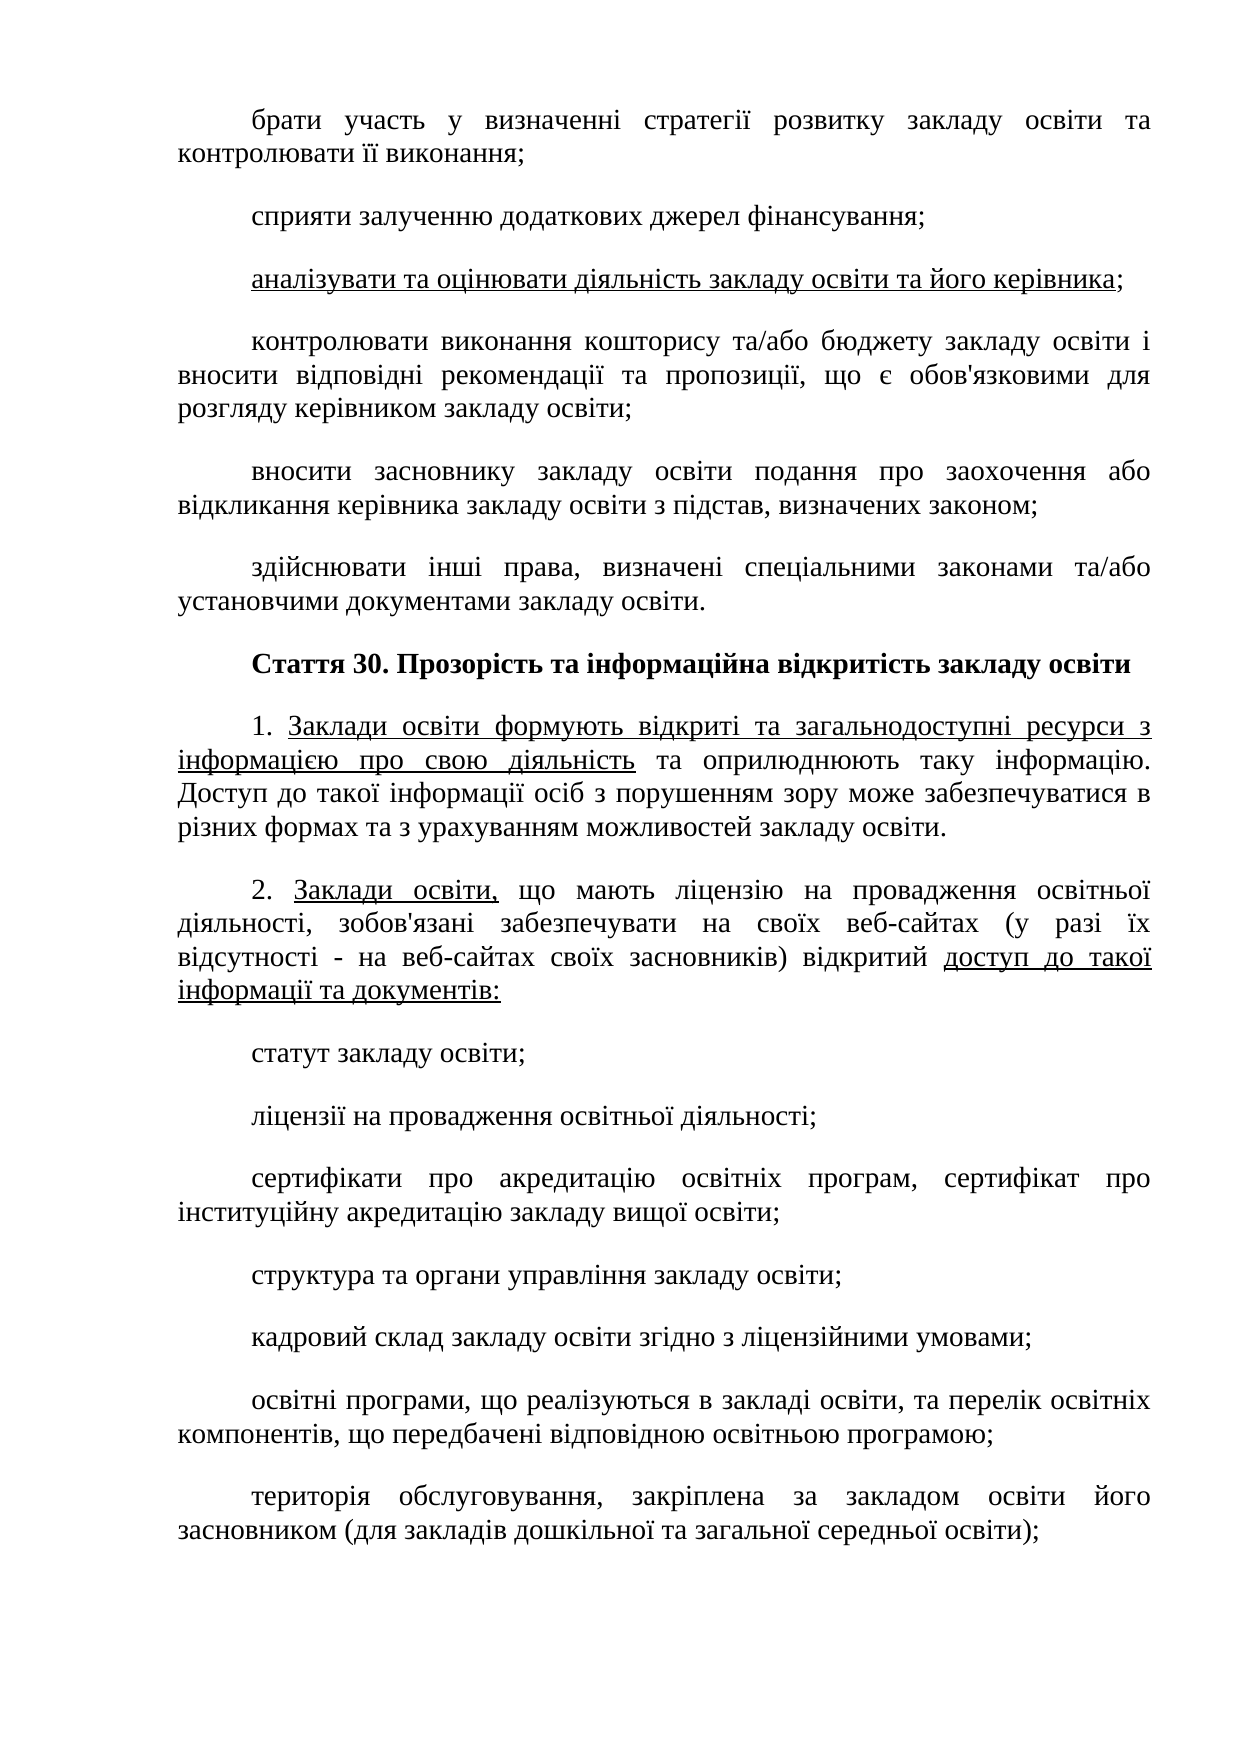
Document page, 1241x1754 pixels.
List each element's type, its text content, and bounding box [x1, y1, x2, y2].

text Стаття 30. Прозорість та інформаційна відкритість закладу освіти [177, 646, 1152, 679]
text здійснювати інші права, визначені спеціальними законами та/або установчими документами закладу освіти. [177, 549, 1152, 617]
text вносити засновнику закладу освіти подання про заохочення або відкликання керівника закладу освіти з підстав, визначених законом; [177, 453, 1152, 520]
text контролювати виконання кошторису та/або бюджету закладу освіти і вносити відповідні рекомендації та пропозиції, що є обов'язковими для розгляду керівником закладу освіти; [177, 323, 1152, 424]
text брати участь у визначенні стратегії розвитку закладу освіти та контролювати її виконання; [177, 102, 1152, 169]
text ліцензії на провадження освітньої діяльності; [177, 1098, 1152, 1131]
text територія обслуговування, закріплена за закладом освіти його засновником (для закладів дошкільної та загальної середньої освіти); [177, 1478, 1152, 1546]
text освітні програми, що реалізуються в закладі освіти, та перелік освітніх компонентів, що передбачені відповідною освітньою програмою; [177, 1382, 1152, 1449]
text 2. Заклади освіти, що мають ліцензію на провадження освітньої діяльності, зобов'язані забезпечувати на своїх веб-сайтах (у разі їх відсутності - на веб-сайтах своїх засновників) відкритий доступ до такої інформації та документів: [177, 872, 1152, 1006]
text аналізувати та оцінювати діяльність закладу освіти та його керівника; [177, 261, 1152, 294]
text статут закладу освіти; [177, 1035, 1152, 1069]
text сприяти залученню додаткових джерел фінансування; [177, 198, 1152, 232]
text кадровий склад закладу освіти згідно з ліцензійними умовами; [177, 1319, 1152, 1353]
text сертифікати про акредитацію освітніх програм, сертифікат про інституційну акредитацію закладу вищої освіти; [177, 1161, 1152, 1228]
text 1. Заклади освіти формують відкриті та загальнодоступні ресурси з інформацією про свою діяльність та оприлюднюють таку інформацію. Доступ до такої інформації осіб з порушенням зору може забезпечуватися в різних формах та з урахуванням можливостей закладу освіти. [177, 708, 1152, 843]
text структура та органи управління закладу освіти; [177, 1257, 1152, 1290]
